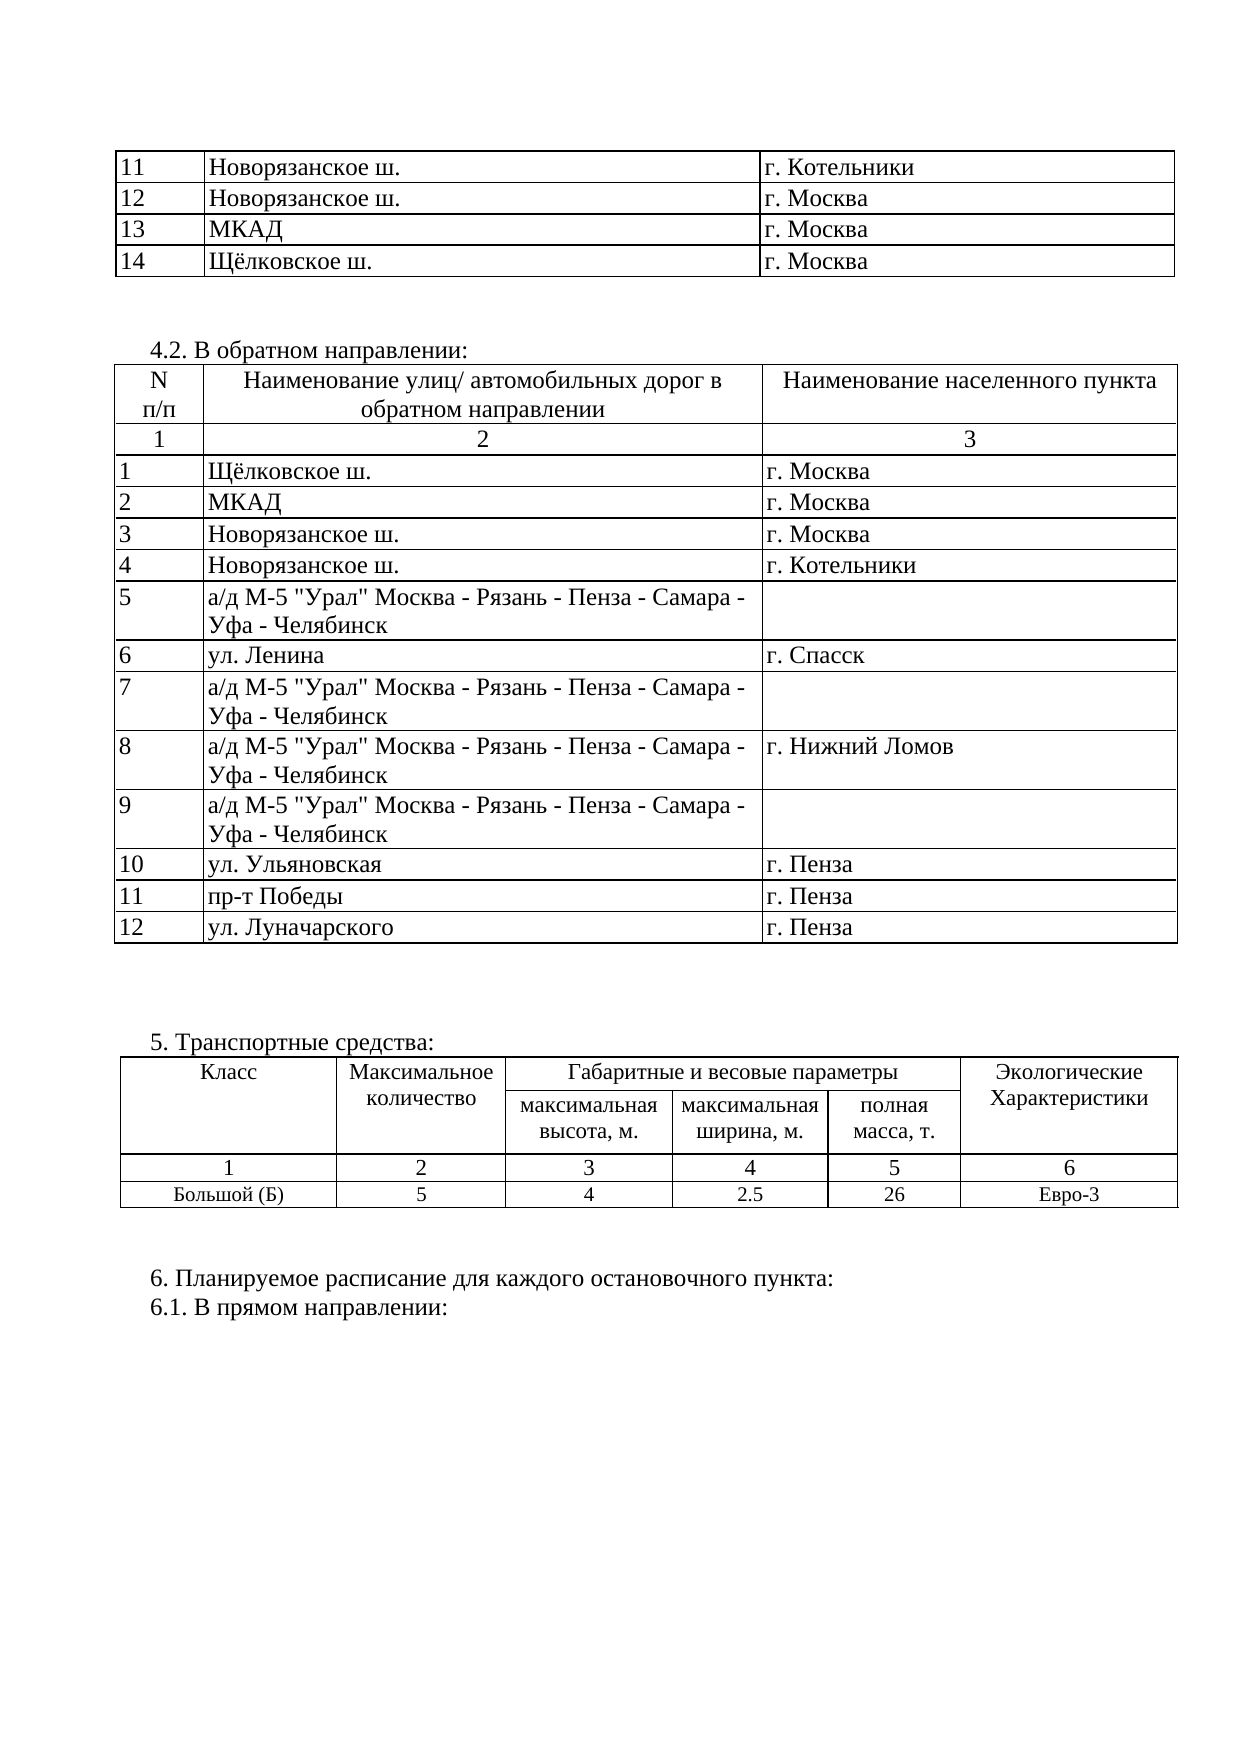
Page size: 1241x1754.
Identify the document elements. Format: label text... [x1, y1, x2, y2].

table_header Класс [121, 1058, 336, 1153]
table_cell [763, 580, 1177, 639]
table_cell г. Москва [761, 183, 1174, 213]
table_cell 6 [115, 640, 203, 671]
table_cell 14 [117, 246, 204, 276]
table_cell г. Москва [761, 246, 1174, 276]
table_cell 9 [115, 790, 203, 848]
table_cell пр-т Победы [204, 881, 762, 911]
table_cell 1 [115, 455, 203, 486]
table_cell г. Москва [761, 215, 1174, 244]
table_cell 4 [673, 1155, 827, 1181]
table_cell 7 [115, 672, 203, 729]
table_cell 11 [115, 880, 203, 911]
table_cell г. Котельники [761, 152, 1174, 181]
text 6.1. В прямом направлении: [150, 1292, 1090, 1321]
table_cell г. Пенза [763, 911, 1177, 942]
table_cell ул. Ульяновская [204, 849, 762, 879]
table_cell г. Котельники [763, 549, 1177, 580]
table_cell 4 [506, 1182, 672, 1206]
table_cell 2.5 [673, 1182, 827, 1206]
table_cell ул. Ленина [204, 641, 762, 671]
table_header N п/п [115, 365, 203, 423]
table_cell [763, 671, 1177, 729]
table_cell Новорязанское ш. [205, 152, 759, 181]
table_header Экологические Характеристики [961, 1058, 1177, 1153]
table_cell 3 [763, 423, 1177, 454]
table_cell 6 [961, 1155, 1177, 1181]
text 6. Планируемое расписание для каждого остановочного пункта: [150, 1263, 1090, 1292]
table_cell г. Москва [763, 454, 1177, 486]
table_header Наименование улиц/ автомобильных дорог в обратном направлении [204, 365, 762, 423]
table_cell максимальная высота, м. [506, 1091, 672, 1153]
table_header Габаритные и весовые параметры [506, 1058, 960, 1089]
table_cell г. Спасск [763, 639, 1177, 671]
table_cell 12 [117, 183, 204, 213]
table_cell г. Нижний Ломов [763, 730, 1177, 789]
table_cell 5 [337, 1182, 505, 1206]
text 4.2. В обратном направлении: [150, 335, 1090, 364]
table_cell Евро-3 [961, 1182, 1177, 1206]
table_cell 8 [115, 731, 203, 789]
table_cell МКАД [204, 487, 762, 517]
table_cell Новорязанское ш. [205, 183, 759, 213]
table_cell МКАД [205, 215, 759, 244]
table_cell 4 [115, 550, 203, 580]
table_cell 3 [506, 1155, 672, 1181]
table_cell [763, 789, 1177, 848]
table_cell 10 [115, 849, 203, 879]
table_cell ул. Луначарского [204, 912, 762, 942]
table_cell Новорязанское ш. [204, 519, 762, 548]
table_cell 26 [829, 1182, 960, 1206]
table_header Наименование населенного пункта [763, 365, 1177, 423]
table_cell 2 [337, 1155, 505, 1181]
table_cell 11 [117, 152, 204, 181]
table_cell 2 [204, 424, 762, 454]
table_cell полная масса, т. [829, 1091, 960, 1153]
table_cell максимальная ширина, м. [673, 1091, 827, 1153]
table_cell а/д М-5 "Урал" Москва - Рязань - Пенза - Самара - Уфа - Челябинск [204, 790, 762, 848]
table_cell 1 [115, 424, 203, 454]
table_header Максимальное количество [337, 1058, 505, 1153]
table_cell Щёлковское ш. [205, 246, 759, 276]
table_cell г. Пенза [763, 879, 1177, 911]
table_cell 1 [121, 1155, 336, 1181]
table_cell 5 [829, 1155, 960, 1181]
table_cell 2 [115, 487, 203, 517]
table_cell г. Москва [763, 517, 1177, 548]
table_cell Новорязанское ш. [204, 550, 762, 580]
table_cell г. Москва [763, 486, 1177, 517]
table_cell Щёлковское ш. [204, 456, 762, 486]
text 5. Транспортные средства: [150, 1027, 1090, 1056]
table_cell 3 [115, 518, 203, 548]
table_cell 5 [115, 581, 203, 639]
table_cell а/д М-5 "Урал" Москва - Рязань - Пенза - Самара - Уфа - Челябинск [204, 731, 762, 789]
table_cell а/д М-5 "Урал" Москва - Рязань - Пенза - Самара - Уфа - Челябинск [204, 672, 762, 729]
table_cell Большой (Б) [121, 1182, 336, 1206]
table_cell 13 [117, 215, 204, 244]
table_cell а/д М-5 "Урал" Москва - Рязань - Пенза - Самара - Уфа - Челябинск [204, 582, 762, 639]
table_cell г. Пенза [763, 848, 1177, 879]
table_cell 12 [115, 912, 203, 942]
